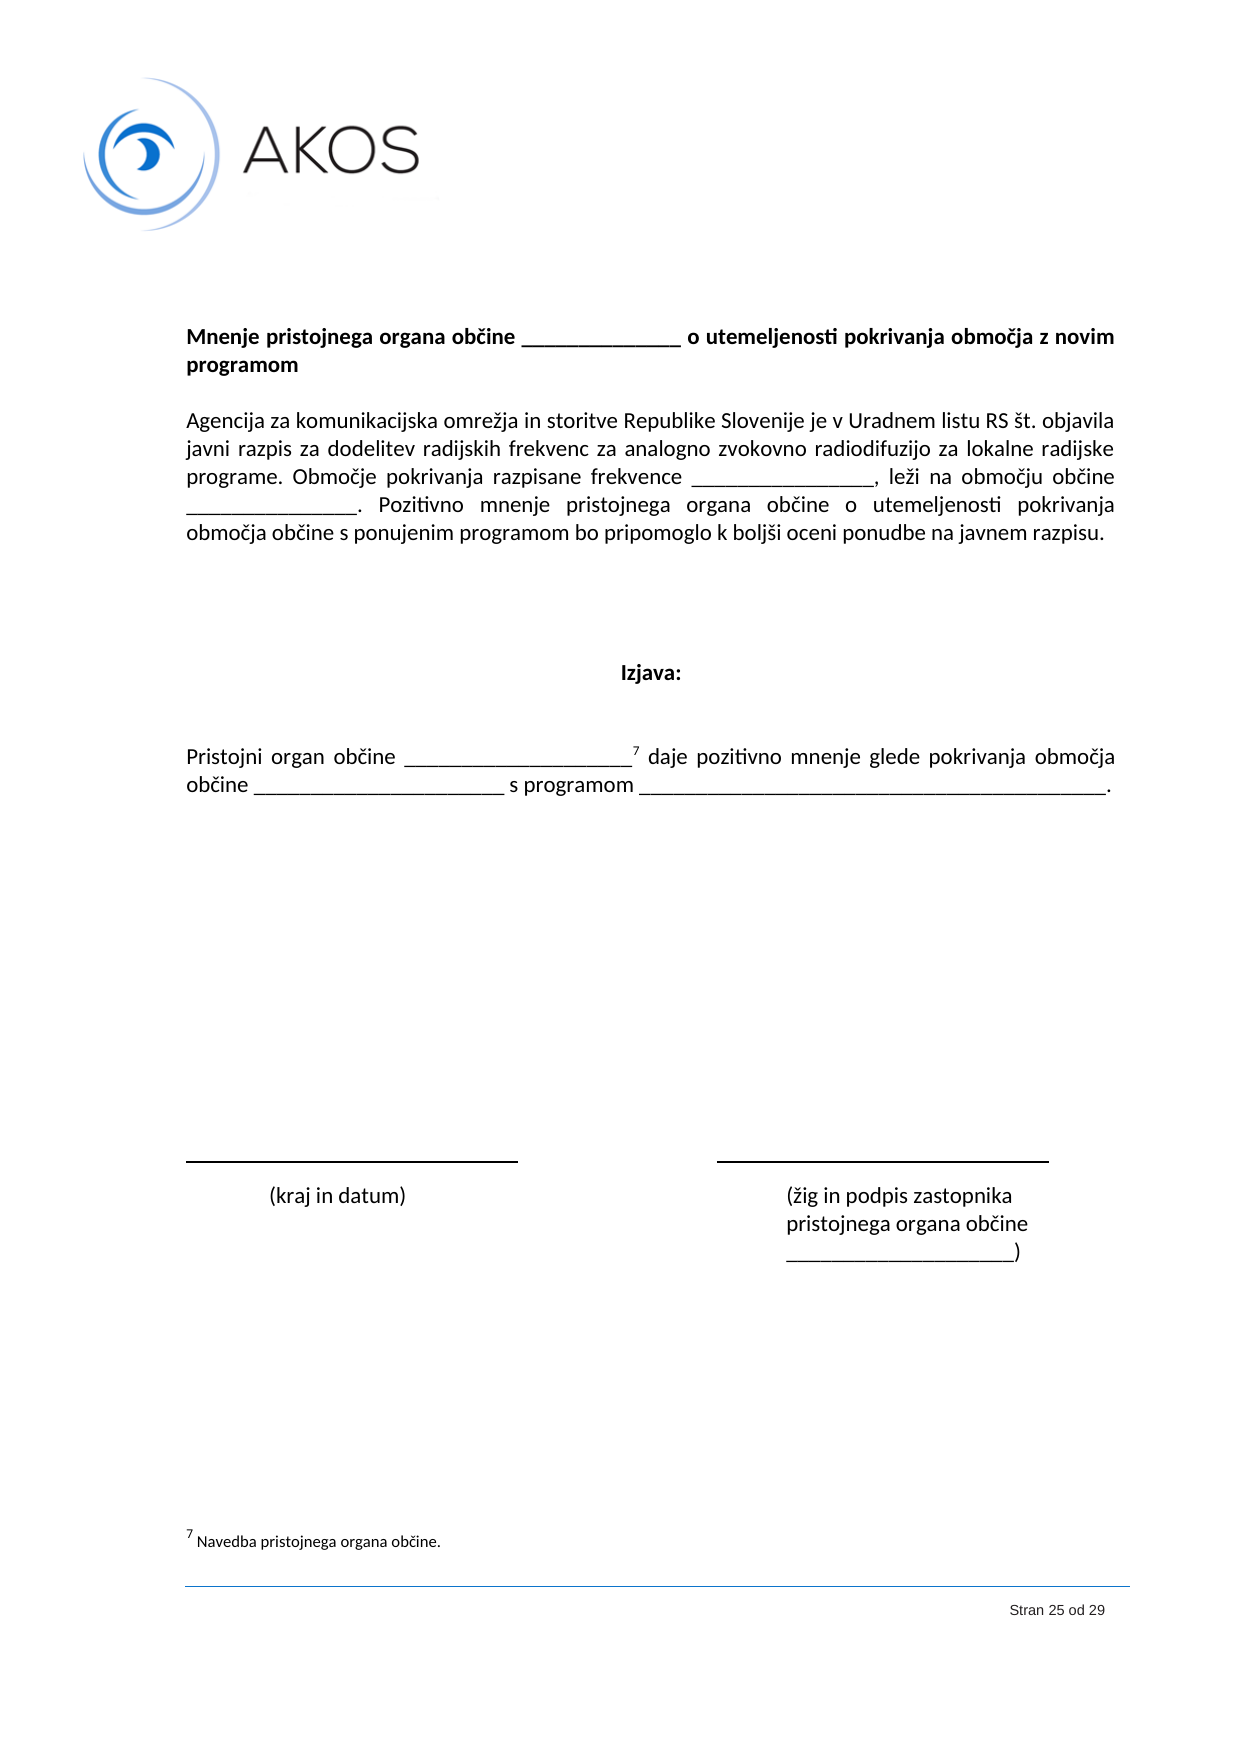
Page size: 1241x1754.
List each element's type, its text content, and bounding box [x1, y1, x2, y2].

text Mnenje pristojnega organa občine ______________ o utemeljenosti pokrivanja območja z novim programom [186, 322, 1116, 378]
text Izjava: [186, 658, 1116, 686]
text Agencija za komunikacijska omrežja in storitve Republike Slovenije je v Uradnem listu RS št. objavila javni razpis za dodelitev radijskih frekvenc za analogno zvokovno radiodifuzijo za lokalne radijske programe. Območje pokrivanja razpisane frekvence ________________, leži na območju občine _______________. Pozitivno mnenje pristojnega organa občine o utemeljenosti pokrivanja območja občine s ponujenim programom bo pripomoglo k boljši oceni ponudbe na javnem razpisu. [186, 406, 1116, 546]
text (kraj in datum) (žig in podpis zastopnika pristojnega organa občine ____________________) [269, 1181, 1116, 1266]
picture [81, 73, 443, 235]
text Pristojni organ občine ____________________ daje pozitivno mnenje glede pokrivanja območja občine ______________________ s programom _________________________________________. [186, 742, 1116, 798]
